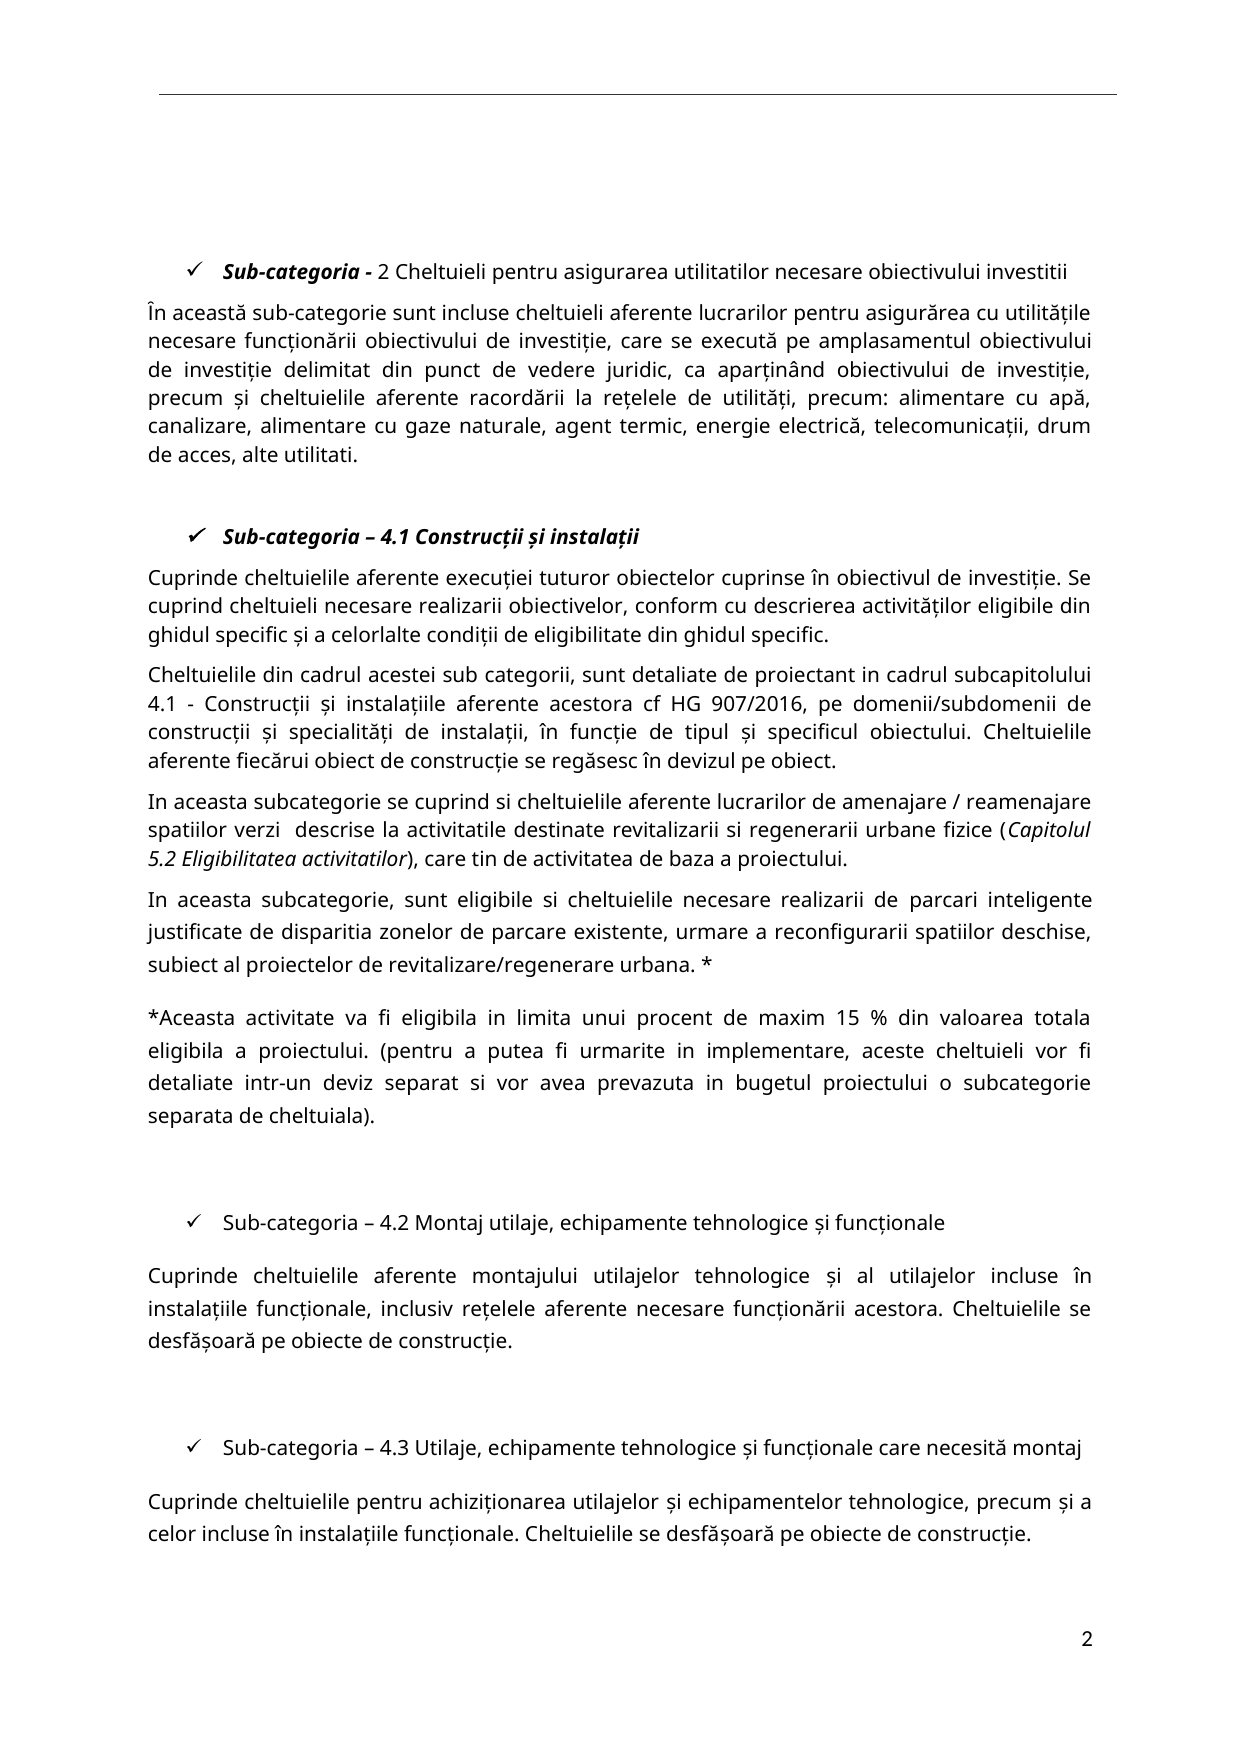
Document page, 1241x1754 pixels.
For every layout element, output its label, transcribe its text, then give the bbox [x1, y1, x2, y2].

text Cuprinde cheltuielile pentru achiziţionarea utilajelor şi echipamentelor tehnologice, precum şi a celor incluse în instalaţiile funcţionale. Cheltuielile se desfăşoară pe obiecte de construcţie. [148, 1487, 1093, 1548]
list Sub-categoria - 2 Cheltuieli pentru asigurarea utilitatilor necesare obiectivului investitii [185, 257, 1093, 285]
list Sub-categoria – 4.1 Construcţii şi instalaţii [185, 522, 1093, 550]
text In aceasta subcategorie, sunt eligibile si cheltuielile necesare realizarii de parcari inteligente justificate de disparitia zonelor de parcare existente, urmare a reconfigurarii spatiilor deschise, subiect al proiectelor de revitalizare/regenerare urbana. * [148, 885, 1093, 978]
list Sub-categoria – 4.2 Montaj utilaje, echipamente tehnologice şi funcţionale [185, 1208, 1093, 1236]
list Sub-categoria – 4.3 Utilaje, echipamente tehnologice şi funcţionale care necesită montaj [185, 1433, 1093, 1462]
text *Aceasta activitate va fi eligibila in limita unui procent de maxim 15 % din valoarea totala eligibila a proiectului. (pentru a putea fi urmarite in implementare, aceste cheltuieli vor fi detaliate intr-un deviz separat si vor avea prevazuta in bugetul proiectului o subcategorie separata de cheltuiala). [148, 1003, 1093, 1129]
text Cuprinde cheltuielile aferente montajului utilajelor tehnologice şi al utilajelor incluse în instalaţiile funcţionale, inclusiv reţelele aferente necesare funcţionării acestora. Cheltuielile se desfăşoară pe obiecte de construcţie. [148, 1261, 1093, 1355]
text In aceasta subcategorie se cuprind si cheltuielile aferente lucrarilor de amenajare / reamenajare spatiilor verzi descrise la activitatile destinate revitalizarii si regenerarii urbane fizice (Capitolul 5.2 Eligibilitatea activitatilor), care tin de activitatea de baza a proiectului. [148, 787, 1093, 872]
text Cheltuielile din cadrul acestei sub categorii, sunt detaliate de proiectant in cadrul subcapitolului 4.1 - Construcţii şi instalaţiile aferente acestora cf HG 907/2016, pe domenii/subdomenii de construcţii şi specialităţi de instalaţii, în funcţie de tipul şi specificul obiectului. Cheltuielile aferente fiecărui obiect de construcţie se regăsesc în devizul pe obiect. [148, 661, 1093, 774]
text Cuprinde cheltuielile aferente execuţiei tuturor obiectelor cuprinse în obiectivul de investiţie. Se cuprind cheltuieli necesare realizarii obiectivelor, conform cu descrierea activităţilor eligibile din ghidul specific şi a celorlalte condiţii de eligibilitate din ghidul specific. [148, 563, 1093, 648]
text Ȋn această sub-categorie sunt incluse cheltuieli aferente lucrarilor pentru asigurărea cu utilităţile necesare funcţionării obiectivului de investiţie, care se execută pe amplasamentul obiectivului de investiţie delimitat din punct de vedere juridic, ca aparţinând obiectivului de investiţie, precum şi cheltuielile aferente racordării la reţelele de utilităţi, precum: alimentare cu apă, canalizare, alimentare cu gaze naturale, agent termic, energie electrică, telecomunicaţii, drum de acces, alte utilitati. [148, 298, 1093, 468]
